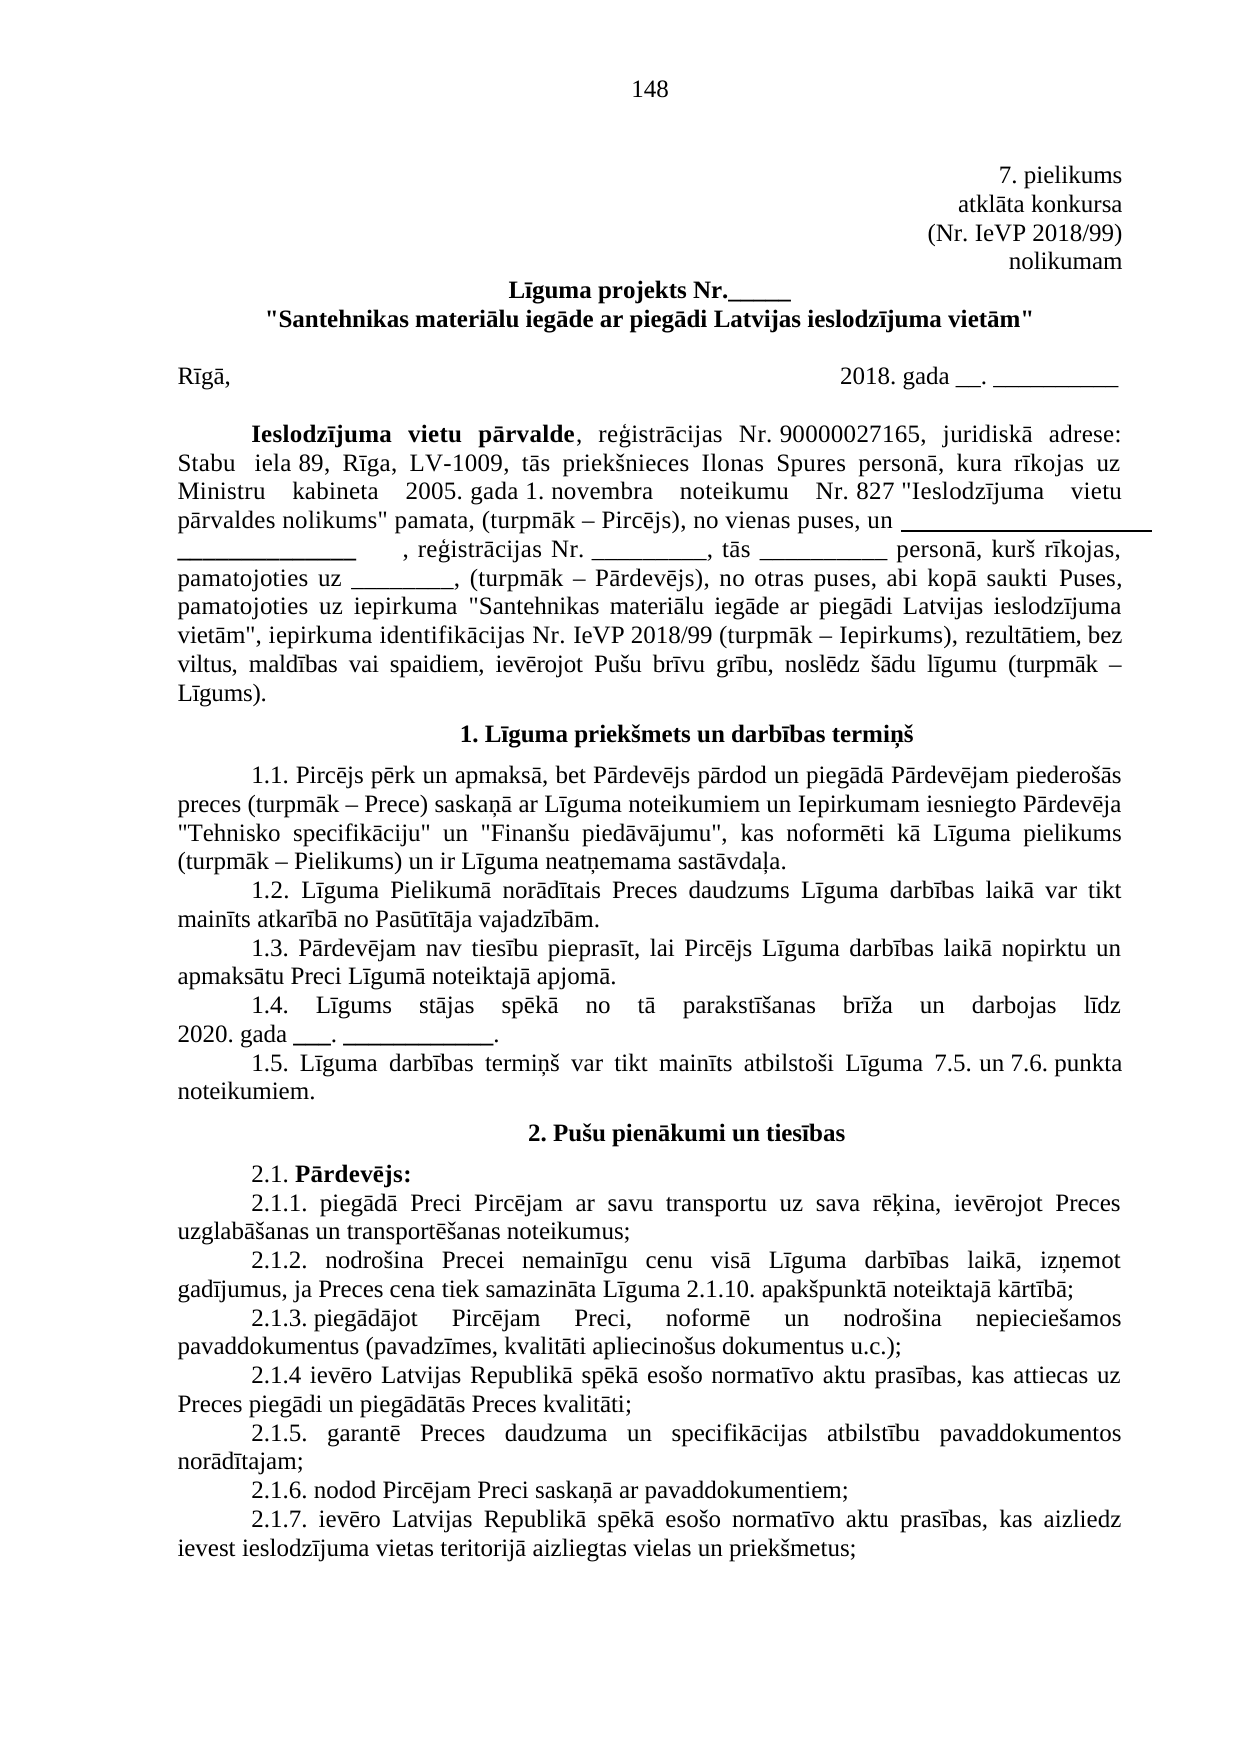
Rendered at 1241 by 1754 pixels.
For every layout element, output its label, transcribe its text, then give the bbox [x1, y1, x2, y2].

text 2.1.4 ievēro Latvijas Republikā spēkā esošo normatīvo aktu prasības, kas attiecas uz Preces piegādi un piegādātās Preces kvalitāti; [177, 1360, 1122, 1418]
text Ieslodzījuma vietu pārvalde, reģistrācijas Nr. 90000027165, juridiskā adrese: Stabu iela 89, Rīga, LV-1009, tās priekšnieces Ilonas Spures personā, kura rīkojas uz Ministru kabineta 2005. gada 1. novembra noteikumu Nr. 827 "Ieslodzījuma vietu pārvaldes nolikums" pamata, (turpmāk – Pircējs), no vienas puses, un [177, 419, 1122, 534]
text 7. pielikums [901, 160, 1122, 189]
text Līguma projekts Nr._____ [177, 275, 1122, 304]
text 1.4. Līgums stājas spēkā no tā parakstīšanas brīža un darbojas līdz 2020. gada ___. ____________. [177, 990, 1122, 1048]
text 1.3. Pārdevējam nav tiesību pieprasīt, lai Pircējs Līguma darbības laikā nopirktu un apmaksātu Preci Līgumā noteiktajā apjomā. [177, 933, 1122, 990]
text 1.5. Līguma darbības termiņš var tikt mainīts atbilstoši Līguma 7.5. un 7.6. punkta noteikumiem. [177, 1048, 1122, 1105]
text 2.1.6. nodod Pircējam Preci saskaņā ar pavaddokumentiem; [177, 1475, 1122, 1504]
text 1. Līguma priekšmets un darbības termiņš [177, 719, 1122, 748]
text nolikumam [901, 246, 1122, 275]
text 2.1.7. ievēro Latvijas Republikā spēkā esošo normatīvo aktu prasības, kas aizliedz ievest ieslodzījuma vietas teritorijā aizliegtas vielas un priekšmetus; [177, 1504, 1122, 1561]
text 2.1.1. piegādā Preci Pircējam ar savu transportu uz sava rēķina, ievērojot Preces uzglabāšanas un transportēšanas noteikumus; [177, 1188, 1122, 1245]
text (Nr. IeVP 2018/99) [901, 218, 1122, 246]
text 1.2. Līguma Pielikumā norādītais Preces daudzums Līguma darbības laikā var tikt mainīts atkarībā no Pasūtītāja vajadzībām. [177, 875, 1122, 933]
text ______________ , reģistrācijas Nr. _________, tās __________ personā, kurš rīkojas, pamatojoties uz ________, (turpmāk – Pārdevējs), no otras puses, abi kopā saukti Puses, pamatojoties uz iepirkuma "Santehnikas materiālu iegāde ar piegādi Latvijas ieslodzījuma vietām", iepirkuma identifikācijas Nr. IeVP 2018/99 (turpmāk – Iepirkums), rezultātiem, bez viltus, maldības vai spaidiem, ievērojot Pušu brīvu grību, noslēdz šādu līgumu (turpmāk – Līgums). [177, 534, 1122, 706]
text "Santehnikas materiālu iegāde ar piegādi Latvijas ieslodzījuma vietām" [177, 304, 1122, 333]
text 2.1.5. garantē Preces daudzuma un specifikācijas atbilstību pavaddokumentos norādītajam; [177, 1418, 1122, 1475]
text 2.1. Pārdevējs: [177, 1159, 1122, 1188]
text atklāta konkursa [901, 189, 1122, 218]
text 2.1.3. piegādājot Pircējam Preci, noformē un nodrošina nepieciešamos pavaddokumentus (pavadzīmes, kvalitāti apliecinošus dokumentus u.c.); [177, 1303, 1122, 1360]
text 2. Pušu pienākumi un tiesības [177, 1118, 1122, 1146]
text 1.1. Pircējs pērk un apmaksā, bet Pārdevējs pārdod un piegādā Pārdevējam piederošās preces (turpmāk – Prece) saskaņā ar Līguma noteikumiem un Iepirkumam iesniegto Pārdevēja "Tehnisko specifikāciju" un "Finanšu piedāvājumu", kas noformēti kā Līguma pielikums (turpmāk – Pielikums) un ir Līguma neatņemama sastāvdaļa. [177, 760, 1122, 875]
text 2.1.2. nodrošina Precei nemainīgu cenu visā Līguma darbības laikā, izņemot gadījumus, ja Preces cena tiek samazināta Līguma 2.1.10. apakšpunktā noteiktajā kārtībā; [177, 1245, 1122, 1303]
text Rīgā, 2018. gada __. __________ [177, 361, 1122, 390]
